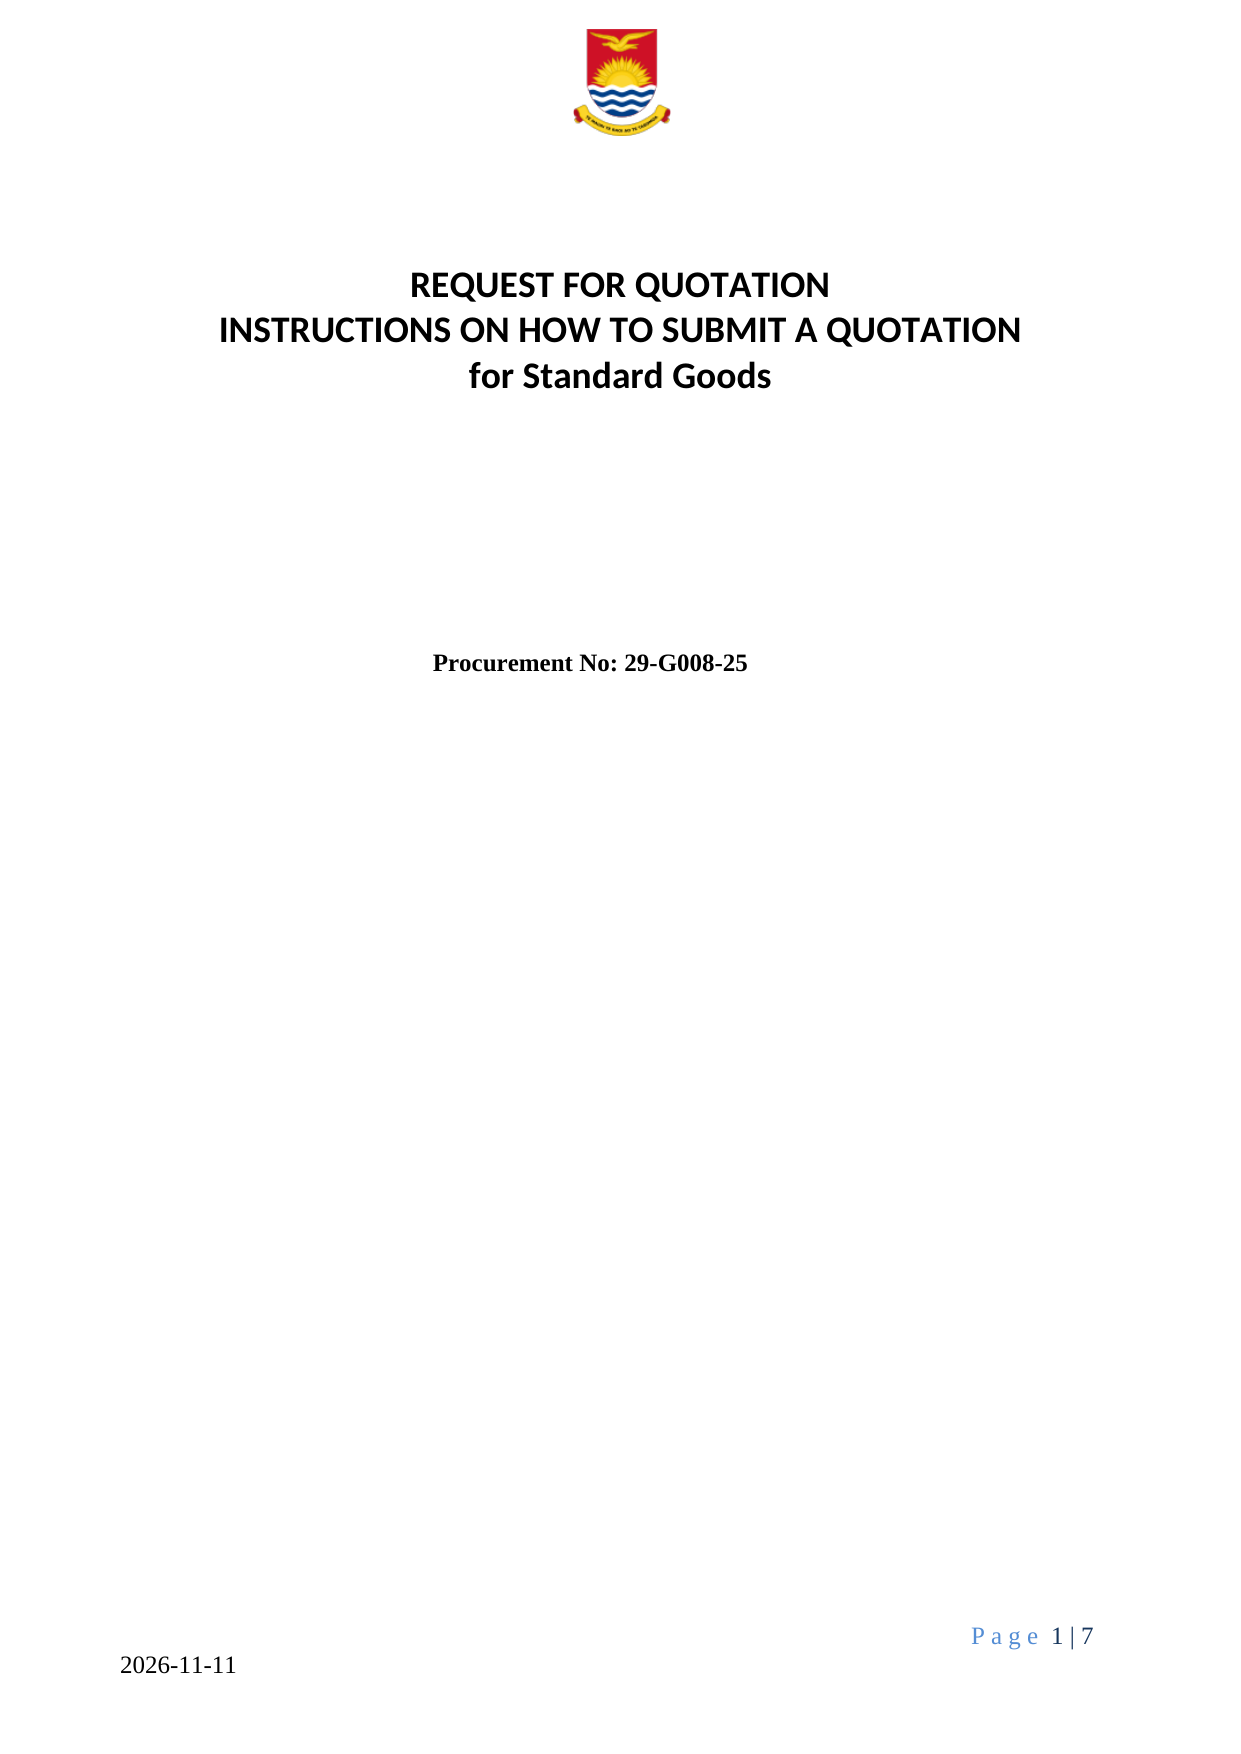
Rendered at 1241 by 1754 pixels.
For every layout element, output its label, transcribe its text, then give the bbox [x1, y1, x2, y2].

picture [573, 29, 671, 136]
text REQUEST FOR QUOTATION INSTRUCTIONS ON HOW TO SUBMIT A QUOTATION for Standard Goods [120, 261, 1120, 398]
text Procurement No: 29-G008-25 [120, 648, 1120, 677]
